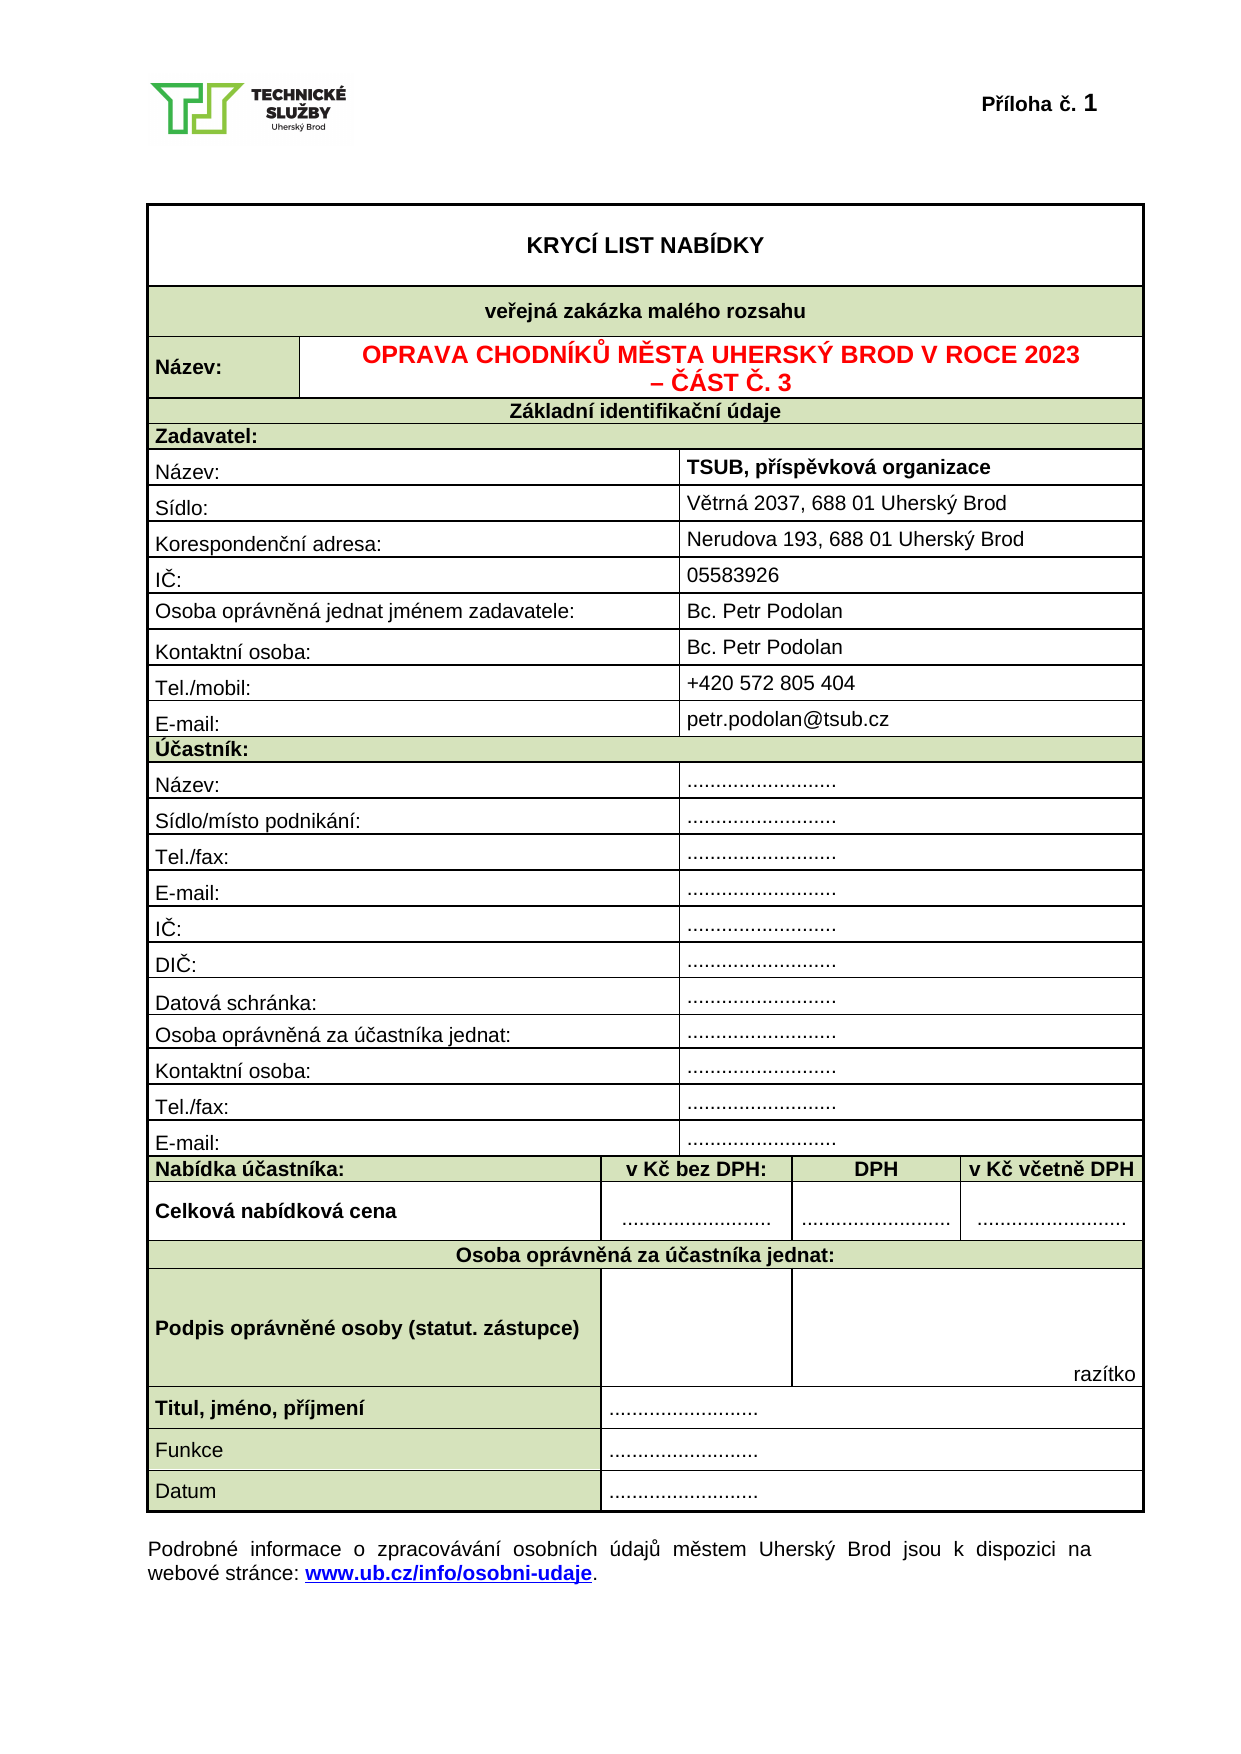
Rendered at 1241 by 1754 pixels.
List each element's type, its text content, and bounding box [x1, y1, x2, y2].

table_cell petr.podolan@tsub.cz [680, 701, 1142, 736]
table_cell .......................... [680, 835, 1142, 869]
table_cell Název: [149, 763, 679, 797]
table_cell .......................... [680, 1121, 1142, 1155]
picture [147, 73, 354, 146]
table_cell E-mail: [149, 871, 679, 905]
table_cell Celková nabídková cena [149, 1182, 600, 1239]
table_cell oprava chodníků města uherský brod v roce 2023 – část č. 3 [300, 337, 1142, 397]
table_cell 05583926 [680, 558, 1142, 592]
table_cell .......................... [680, 763, 1142, 797]
table_cell Název: [149, 450, 679, 484]
table_cell DIČ: [149, 943, 679, 977]
table_cell .......................... [680, 978, 1142, 1014]
table_cell E-mail: [149, 1121, 679, 1155]
table_cell .......................... [680, 1085, 1142, 1119]
table_cell IČ: [149, 558, 679, 592]
table_cell Osoba oprávněná jednat jménem zadavatele: [149, 594, 679, 628]
table_cell Větrná 2037, 688 01 Uherský Brod [680, 486, 1142, 520]
table_cell .......................... [602, 1471, 1142, 1510]
table_cell Účastník: [149, 737, 1142, 761]
table_cell +420 572 805 404 [680, 666, 1142, 700]
table_cell Kontaktní osoba: [149, 630, 679, 664]
table_cell .......................... [680, 871, 1142, 905]
table_cell .......................... [961, 1182, 1142, 1239]
table_cell v Kč bez DPH: [602, 1157, 791, 1181]
table_cell Tel./mobil: [149, 666, 679, 700]
table_cell Titul, jméno, příjmení [149, 1387, 600, 1428]
text Podrobné informace o zpracovávání osobních údajů městem Uherský Brod jsou k dispozici na webové stránce: www.ub.cz/info/osobni-udaje. [148, 1537, 1092, 1585]
table_cell Osoba oprávněná za účastníka jednat: [149, 1241, 1142, 1268]
table_cell v Kč včetně DPH [961, 1157, 1142, 1181]
table_cell Funkce [149, 1429, 600, 1469]
table_cell DPH [793, 1157, 960, 1181]
table_cell Podpis oprávněné osoby (statut. zástupce) [149, 1269, 600, 1386]
table_cell Bc. Petr Podolan [680, 594, 1142, 628]
table_cell Datum [149, 1471, 600, 1510]
table_cell E-mail: [149, 701, 679, 736]
table_cell Základní identifikační údaje [149, 399, 1142, 423]
table_cell [602, 1269, 791, 1386]
table_cell veřejná zakázka malého rozsahu [149, 287, 1142, 336]
table_cell Nabídka účastníka: [149, 1157, 600, 1181]
table_cell Osoba oprávněná za účastníka jednat: [149, 1015, 679, 1047]
table_cell .......................... [680, 907, 1142, 941]
table_cell Zadavatel: [149, 424, 1142, 448]
table_cell .......................... [680, 1015, 1142, 1047]
table_cell .......................... [602, 1182, 791, 1239]
table_cell .......................... [680, 1049, 1142, 1083]
table_cell Datová schránka: [149, 978, 679, 1014]
table_cell Sídlo/místo podnikání: [149, 799, 679, 833]
table_cell Tel./fax: [149, 1085, 679, 1119]
table_cell .......................... [680, 799, 1142, 833]
table_cell .......................... [602, 1429, 1142, 1469]
table_cell .......................... [793, 1182, 960, 1239]
table_cell TSUB, příspěvková organizace [680, 450, 1142, 484]
table_cell Nerudova 193, 688 01 Uherský Brod [680, 522, 1142, 556]
table_cell Kontaktní osoba: [149, 1049, 679, 1083]
table_cell Název: [149, 337, 299, 397]
table_cell Sídlo: [149, 486, 679, 520]
table_cell .......................... [602, 1387, 1142, 1428]
table_cell Korespondenční adresa: [149, 522, 679, 556]
table_cell razítko [793, 1269, 1142, 1386]
table_cell IČ: [149, 907, 679, 941]
table_header KRYCÍ LIST NABÍDKY [149, 206, 1142, 285]
table_cell Tel./fax: [149, 835, 679, 869]
table_cell .......................... [680, 943, 1142, 977]
table_cell Bc. Petr Podolan [680, 630, 1142, 664]
